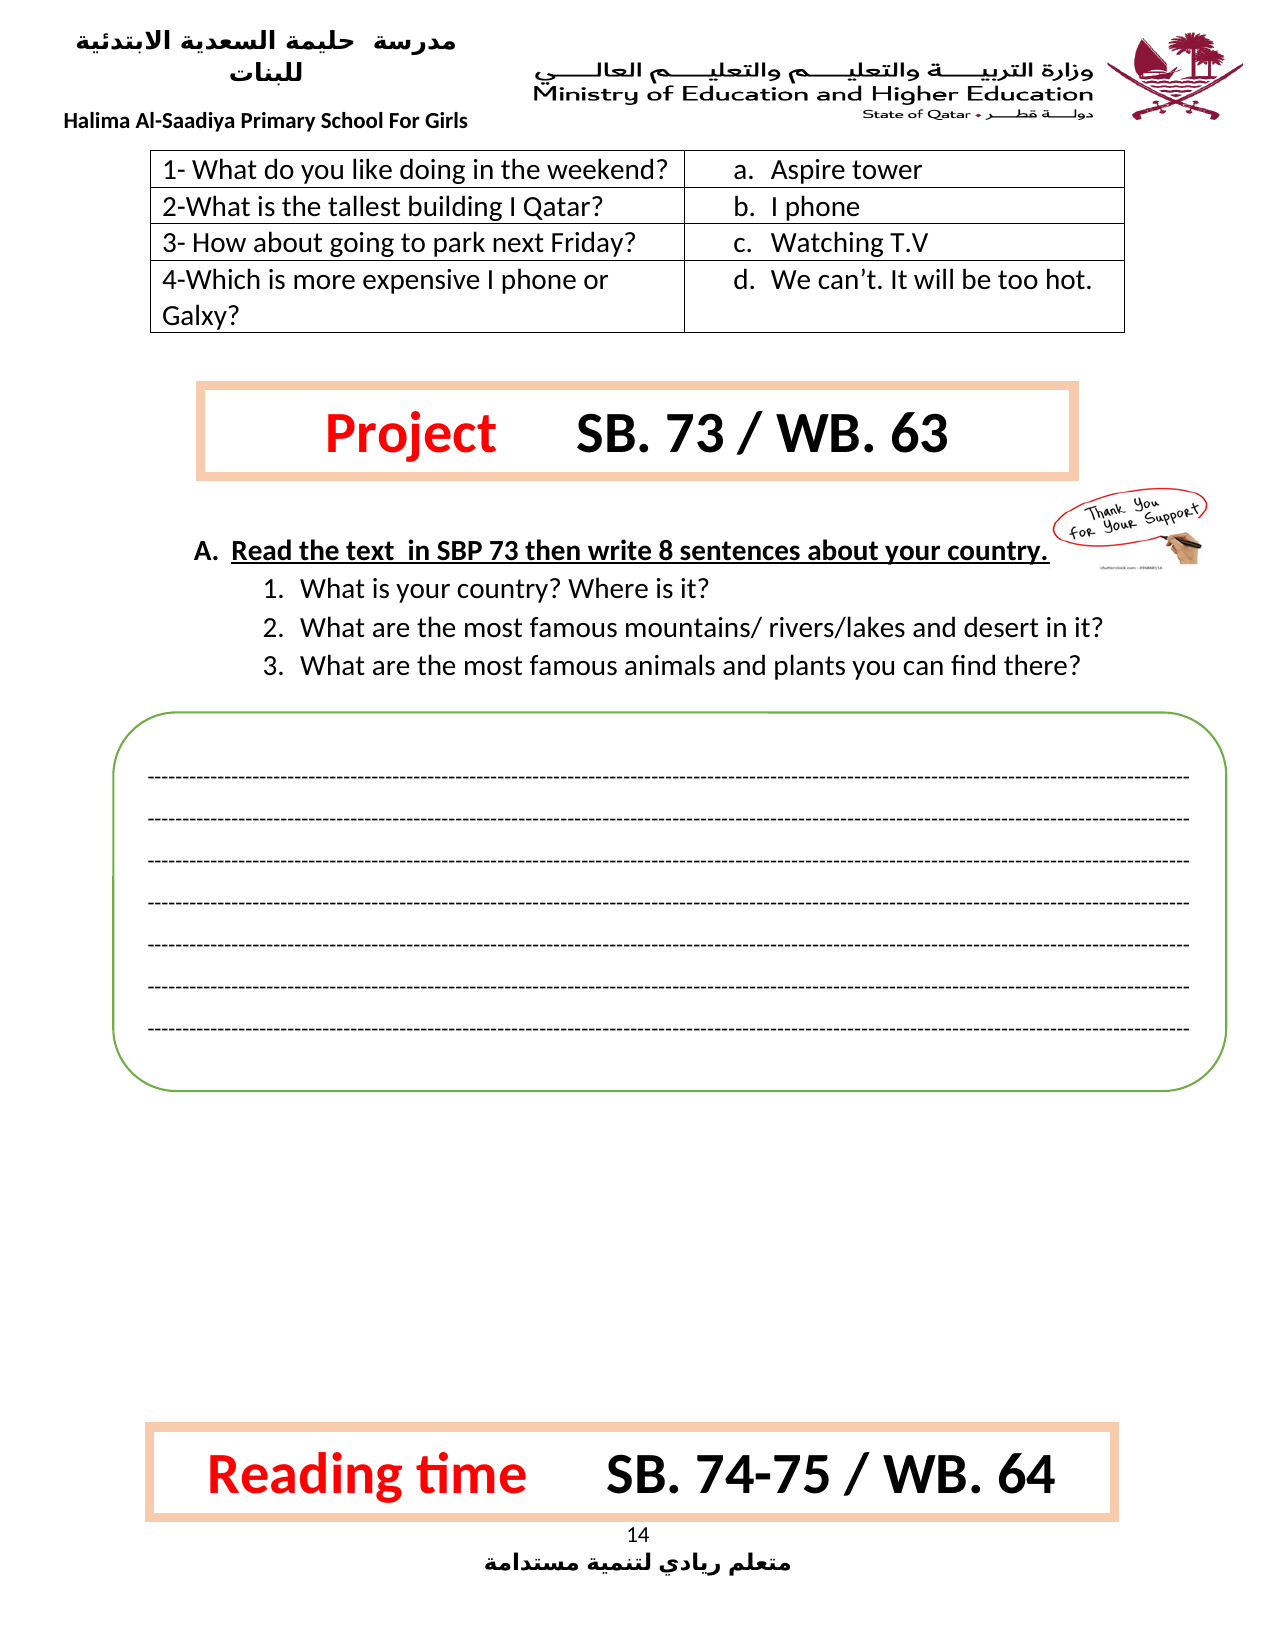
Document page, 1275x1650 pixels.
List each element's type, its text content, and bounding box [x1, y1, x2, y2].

list Read the text in SBP 73 then write 8 sentences about your country. [194, 532, 1049, 567]
list What are the most famous mountains/ rivers/lakes and desert in it? [262, 609, 1125, 644]
picture [534, 32, 1244, 120]
list What is your country? Where is it? [262, 570, 1125, 606]
table_cell 2-What is the tallest building I Qatar? [151, 188, 684, 223]
picture [1049, 484, 1214, 570]
table_cell I phone [685, 188, 1124, 223]
table_cell 4-Which is more expensive I phone or Galxy? [151, 261, 684, 332]
list What are the most famous animals and plants you can find there? [262, 647, 1125, 683]
table_cell 3- How about going to park next Friday? [151, 224, 684, 260]
table_cell Watching T.V [685, 224, 1124, 260]
table_cell We can’t. It will be too hot. [685, 261, 1124, 332]
table_header 1- What do you like doing in the weekend? [151, 151, 684, 187]
table_header Aspire tower [685, 151, 1124, 187]
